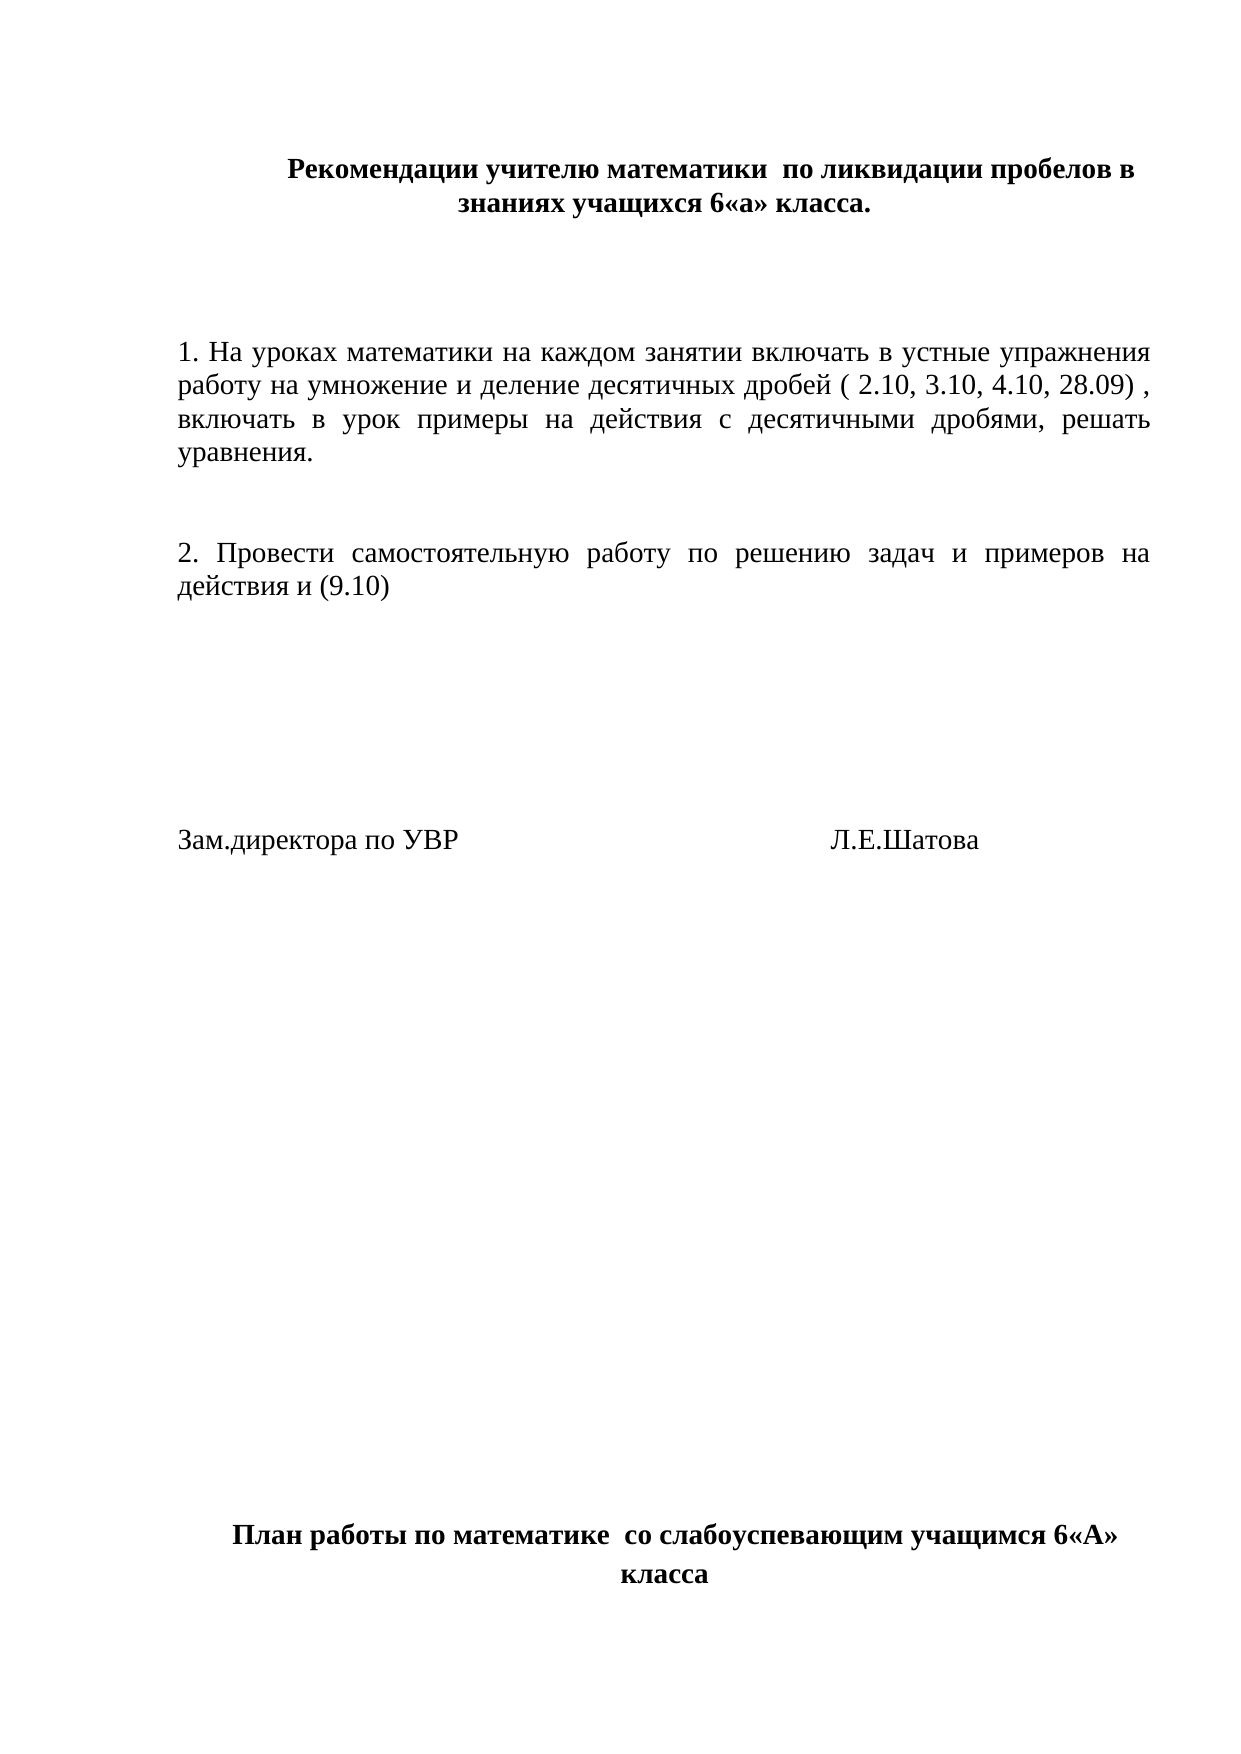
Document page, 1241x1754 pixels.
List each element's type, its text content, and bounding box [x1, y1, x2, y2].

text Зам.директора по УВР Л.Е.Шатова [177, 822, 1152, 856]
text 2. Провести самостоятельную работу по решению задач и примеров на действия и (9.10) [177, 535, 1152, 602]
text План работы по математике со слабоуспевающим учащимся 6«А» класса [177, 1517, 1152, 1589]
text Рекомендации учителю математики по ликвидации пробелов в знаниях учащихся 6«а» класса. [177, 152, 1152, 219]
text 1. На уроках математики на каждом занятии включать в устные упражнения работу на умножение и деление десятичных дробей ( 2.10, 3.10, 4.10, 28.09) , включать в урок примеры на действия с десятичными дробями, решать уравнения. [177, 334, 1152, 468]
